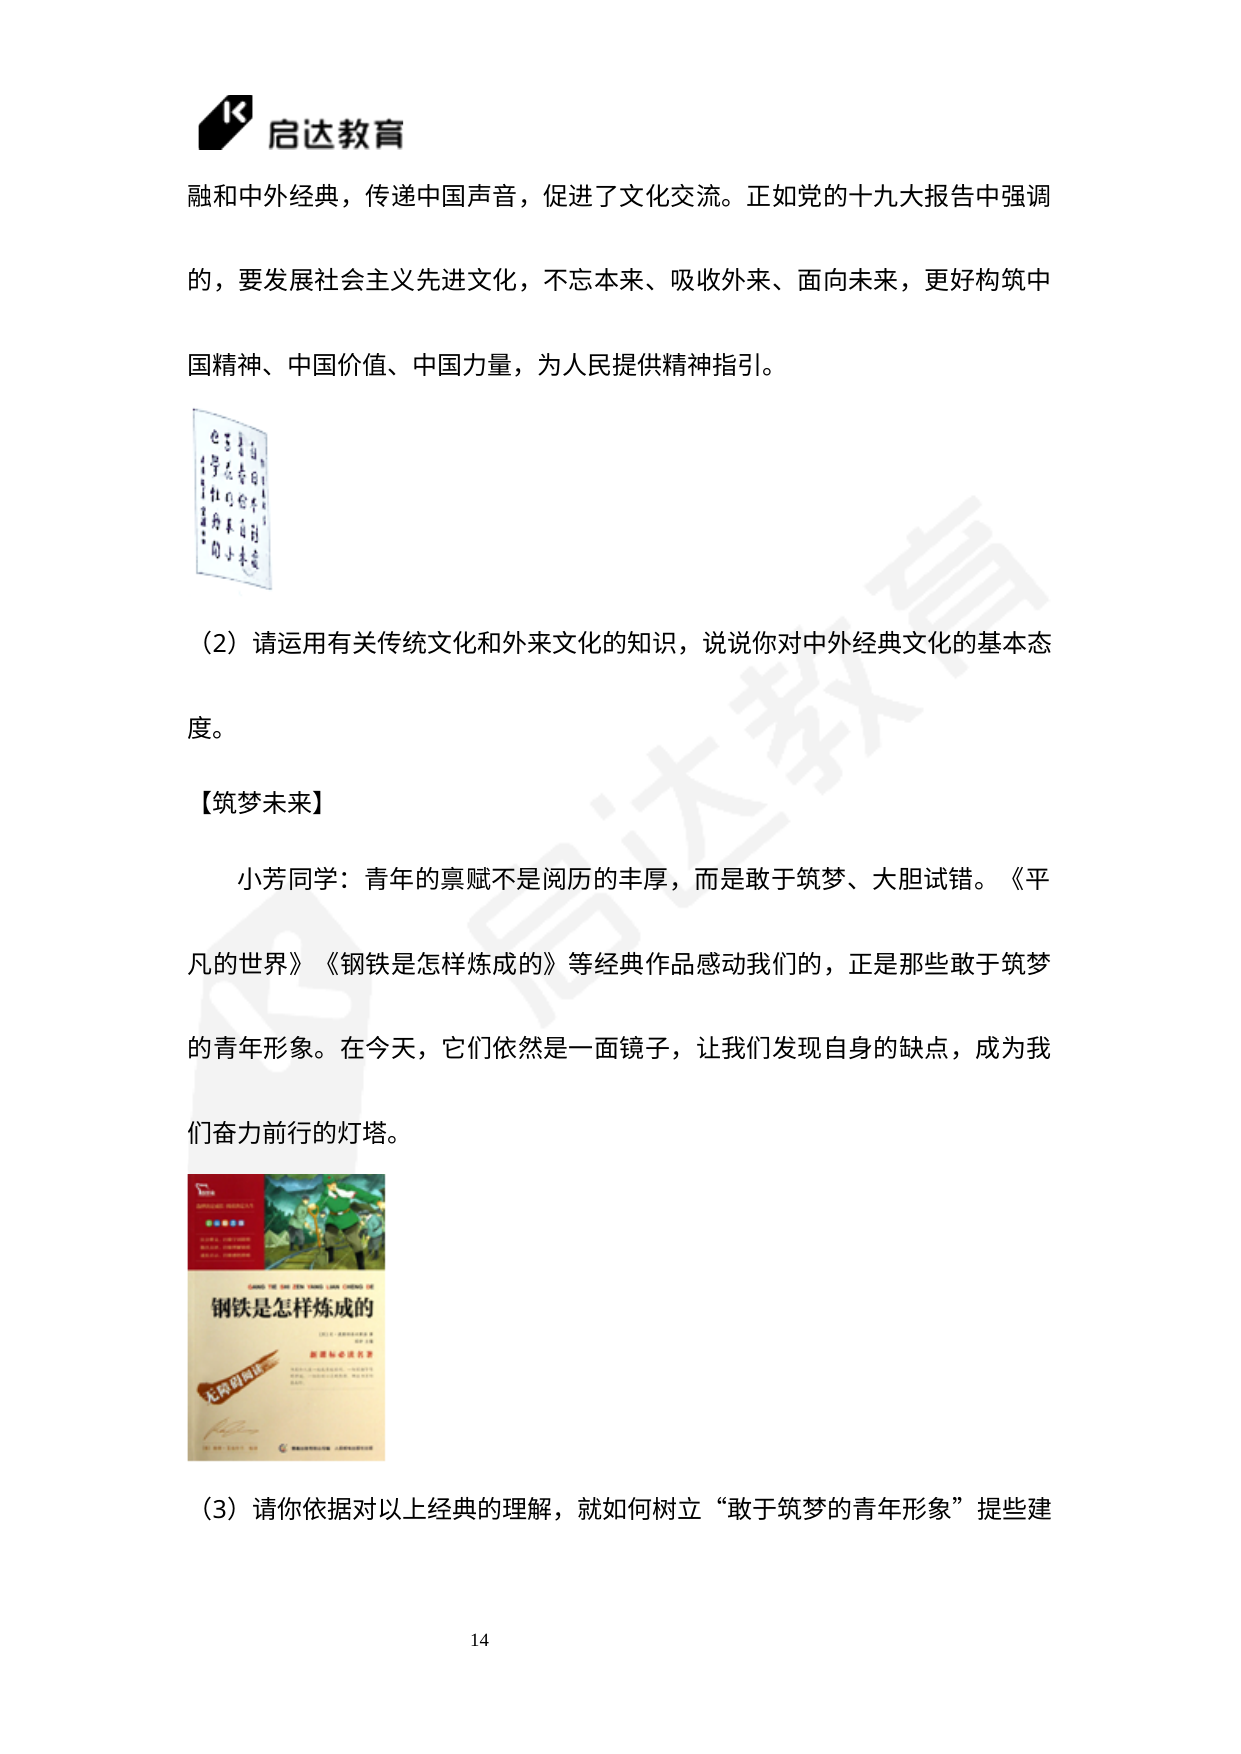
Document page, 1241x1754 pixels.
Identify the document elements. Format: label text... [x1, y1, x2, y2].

text 【筑梦未来】 [187, 769, 1053, 834]
text （3）请你依据对以上经典的理解，就如何树立“敢于筑梦的青年形象”提些建议。 [187, 1475, 1053, 1540]
picture [198, 95, 404, 150]
text 小芳同学：青年的禀赋不是阅历的丰厚，而是敢于筑梦、大胆试错。《平凡的世界》《钢铁是怎样炼成的》等经典作品感动我们的，正是那些敢于筑梦的青年形象。在今天，它们依然是一面镜子，让我们发现自身的缺点，成为我们奋力前行的灯塔。 [187, 845, 1053, 1164]
picture [187, 406, 277, 601]
picture [187, 1174, 389, 1466]
text （2）请运用有关传统文化和外来文化的知识，说说你对中外经典文化的基本态度。 [187, 609, 1053, 759]
